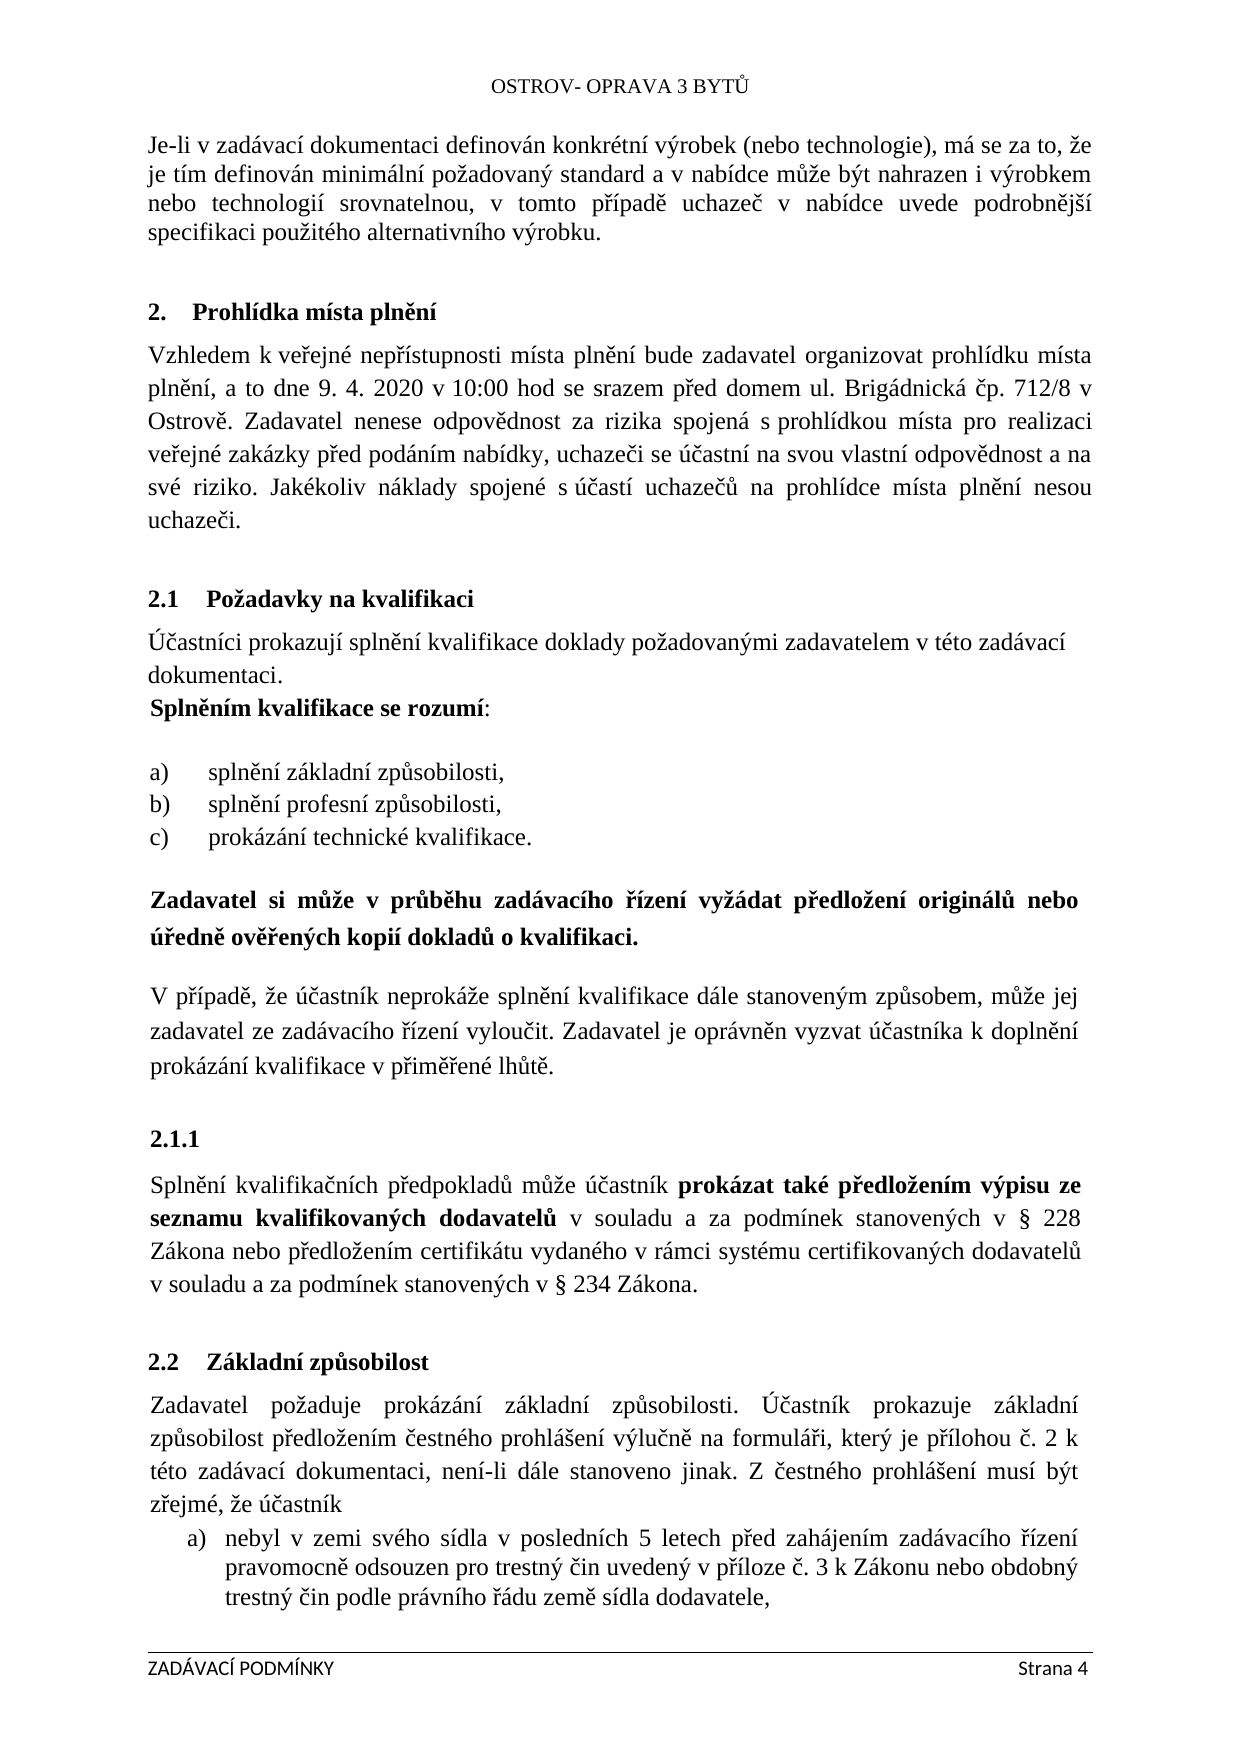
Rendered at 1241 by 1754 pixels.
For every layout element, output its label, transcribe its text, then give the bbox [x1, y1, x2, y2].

list prokázání technické kvalifikace. [149, 822, 1093, 851]
text Účastníci prokazují splnění kvalifikace doklady požadovanými zadavatelem v této zadávací dokumentaci. [148, 627, 1079, 689]
text 2. Prohlídka místa plnění [148, 297, 1093, 326]
text Zadavatel si může v průběhu zadávacího řízení vyžádat předložení originálů nebo úředně ověřených kopií dokladů o kvalifikaci. [150, 885, 1079, 951]
text Je-li v zadávací dokumentaci definován konkrétní výrobek (nebo technologie), má se za to, že je tím definován minimální požadovaný standard a v nabídce může být nahrazen i výrobkem nebo technologií srovnatelnou, v tomto případě uchazeč v nabídce uvede podrobnější specifikaci použitého alternativního výrobku. [148, 130, 1093, 245]
list nebyl v zemi svého sídla v posledních 5 letech před zahájením zadávacího řízení pravomocně odsouzen pro trestný čin uvedený v příloze č. 3 k Zákonu nebo obdobný trestný čin podle právního řádu země sídla dodavatele, [187, 1523, 1079, 1611]
text 2.1.1 [150, 1124, 1093, 1152]
text 2.1 Požadavky na kvalifikaci [148, 584, 1093, 613]
text 2.2 Základní způsobilost [148, 1347, 1093, 1376]
list splnění základní způsobilosti, [149, 757, 1093, 785]
text Zadavatel požaduje prokázání základní způsobilosti. Účastník prokazuje základní způsobilost předložením čestného prohlášení výlučně na formuláři, který je přílohou č. 2 k této zadávací dokumentaci, není-li dále stanoveno jinak. Z čestného prohlášení musí být zřejmé, že účastník [150, 1390, 1079, 1518]
text V případě, že účastník neprokáže splnění kvalifikace dále stanoveným způsobem, může jej zadavatel ze zadávacího řízení vyloučit. Zadavatel je oprávněn vyzvat účastníka k doplnění prokázání kvalifikace v přiměřené lhůtě. [150, 981, 1079, 1080]
text Splnění kvalifikačních předpokladů může účastník prokázat také předložením výpisu ze seznamu kvalifikovaných dodavatelů v souladu a za podmínek stanovených v § 228 Zákona nebo předložením certifikátu vydaného v rámci systému certifikovaných dodavatelů v souladu a za podmínek stanovených v § 234 Zákona. [150, 1170, 1082, 1297]
text Vzhledem k veřejné nepřístupnosti místa plnění bude zadavatel organizovat prohlídku místa plnění, a to dne 9. 4. 2020 v 10:00 hod se srazem před domem ul. Brigádnická čp. 712/8 v Ostrově. Zadavatel nenese odpovědnost za rizika spojená s prohlídkou místa pro realizaci veřejné zakázky před podáním nabídky, uchazeči se účastní na svou vlastní odpovědnost a na své riziko. Jakékoliv náklady spojené s účastí uchazečů na prohlídce místa plnění nesou uchazeči. [148, 340, 1093, 534]
text Splněním kvalifikace se rozumí: [150, 693, 1093, 722]
list splnění profesní způsobilosti, [149, 789, 1093, 818]
